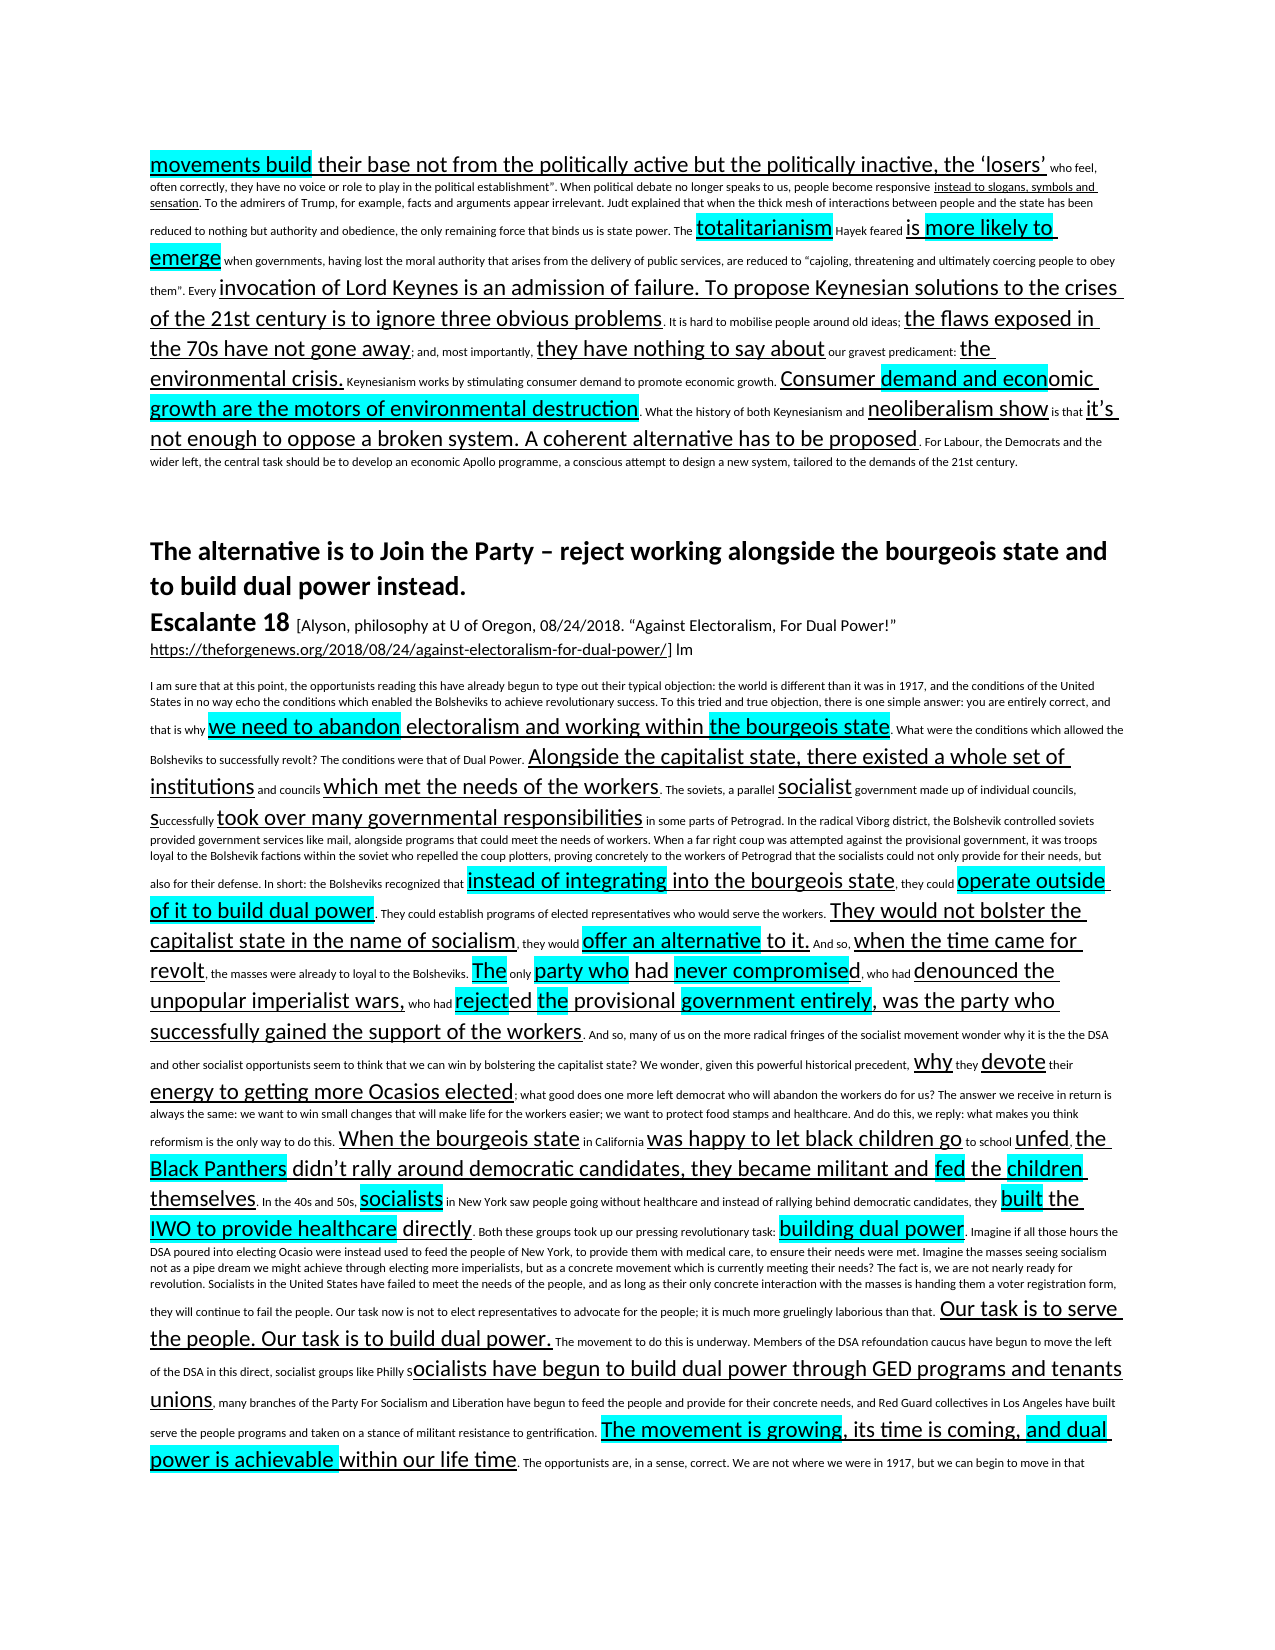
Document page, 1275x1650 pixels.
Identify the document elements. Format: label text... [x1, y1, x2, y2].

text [150, 150, 1125, 469]
text Escalante 18 [Alyson, philosophy at U of Oregon, 08/24/2018. “Against Electoralism, For Dual Power!” https://theforgenews.org/2018/08/24/against-electoralism-for-dual-power/] lm [150, 605, 1125, 660]
subtitle The alternative is to Join the Party – reject working alongside the bourgeois state and to build dual power instead. [150, 534, 1125, 602]
